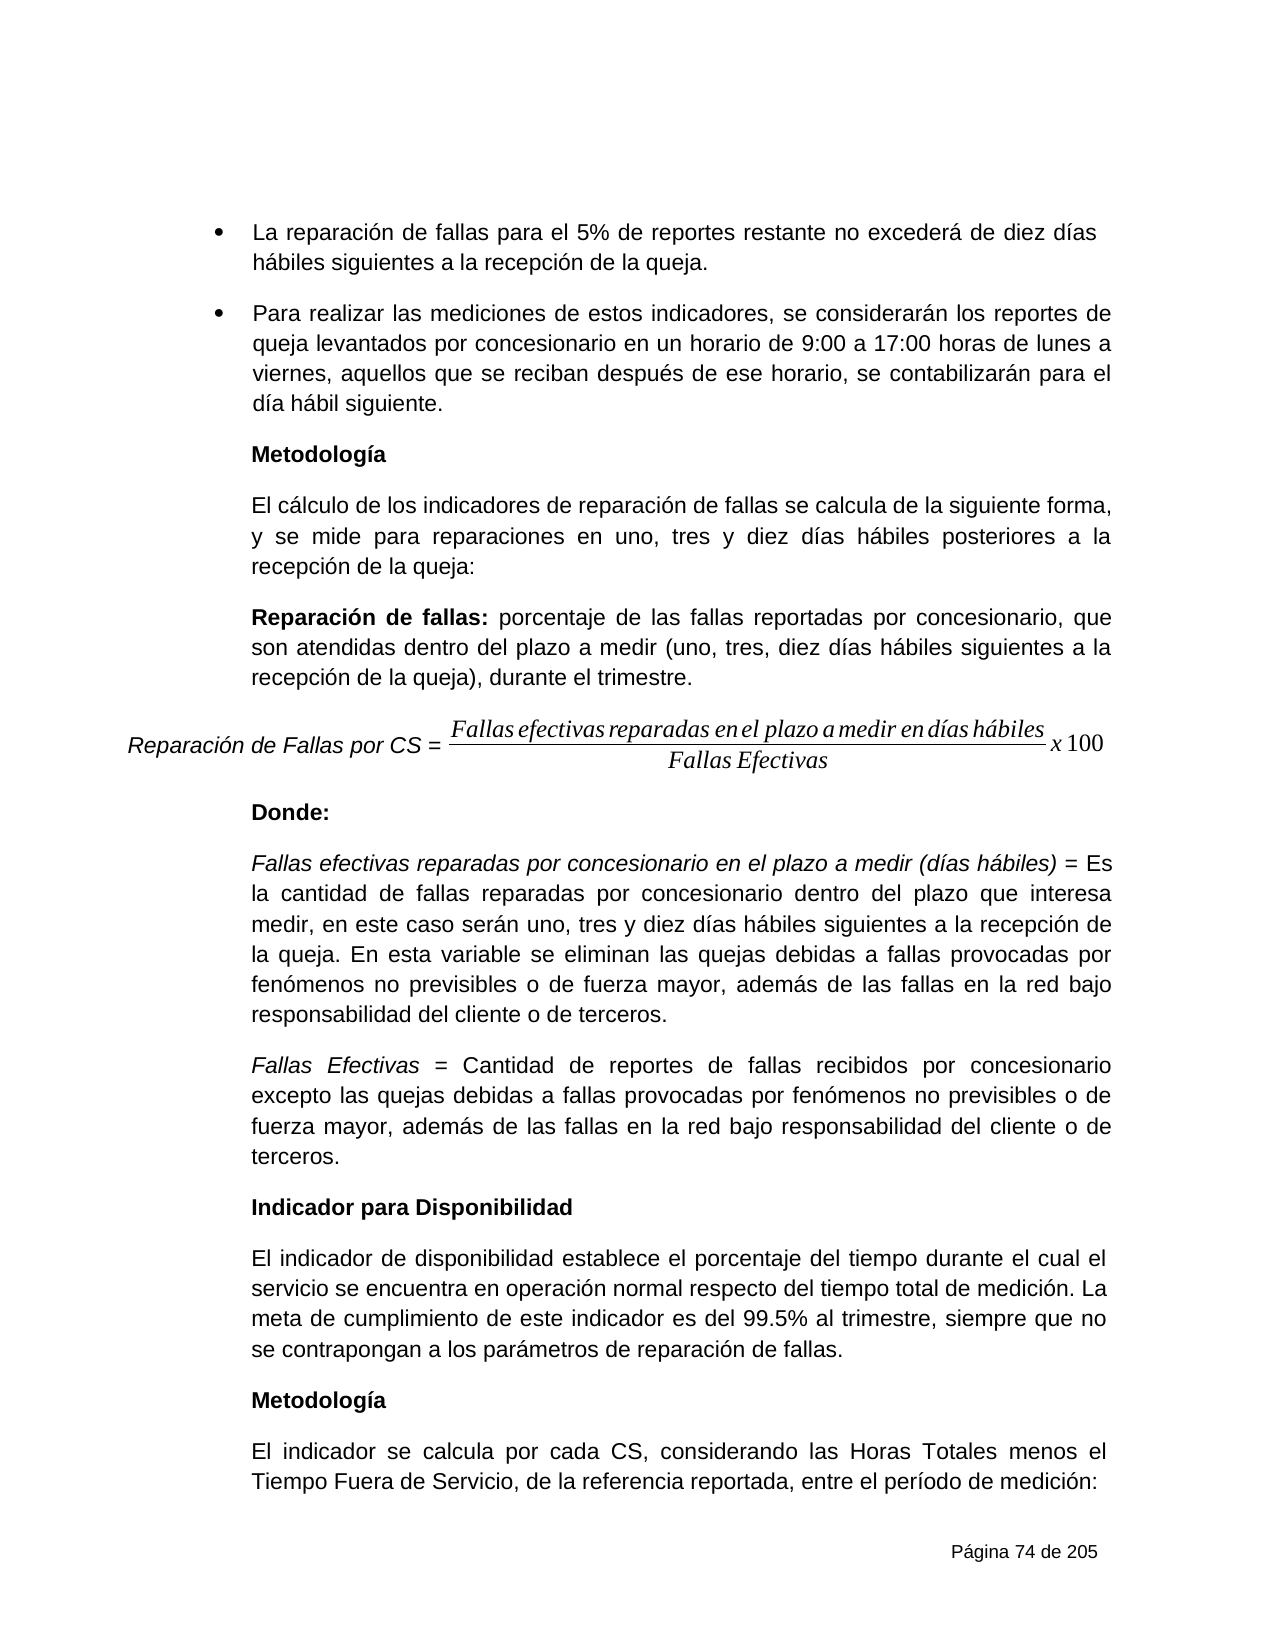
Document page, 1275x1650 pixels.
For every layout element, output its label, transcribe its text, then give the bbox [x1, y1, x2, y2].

text Fallas Efectivas = Cantidad de reportes de fallas recibidos por concesionario excepto las quejas debidas a fallas provocadas por fenómenos no previsibles o de fuerza mayor, además de las fallas en la red bajo responsabilidad del cliente o de terceros. [251, 1052, 1113, 1169]
text El indicador se calcula por cada CS, considerando las Horas Totales menos el Tiempo Fuera de Servicio, de la referencia reportada, entre el período de medición: [251, 1438, 1107, 1494]
text Reparación de fallas: porcentaje de las fallas reportadas por concesionario, que son atendidas dentro del plazo a medir (uno, tres, diez días hábiles siguientes a la recepción de la queja), durante el trimestre. [251, 604, 1113, 691]
text Metodología [251, 1387, 1107, 1413]
text Fallas efectivas reparadas por concesionario en el plazo a medir (días hábiles) = Es la cantidad de fallas reparadas por concesionario dentro del plazo que interesa medir, en este caso serán uno, tres y diez días hábiles siguientes a la recepción de la queja. En esta variable se eliminan las quejas debidas a fallas provocadas por fenómenos no previsibles o de fuerza mayor, además de las fallas en la red bajo responsabilidad del cliente o de terceros. [251, 850, 1113, 1027]
list La reparación de fallas para el 5% de reportes restante no excederá de diez días hábiles siguientes a la recepción de la queja. [215, 218, 1098, 275]
text Donde: [251, 799, 1113, 825]
text Reparación de Fallas por CS = [118, 715, 1113, 774]
text Metodología [251, 441, 1113, 468]
text El cálculo de los indicadores de reparación de fallas se calcula de la siguiente forma, y se mide para reparaciones en uno, tres y diez días hábiles posteriores a la recepción de la queja: [251, 492, 1113, 579]
text El indicador de disponibilidad establece el porcentaje del tiempo durante el cual el servicio se encuentra en operación normal respecto del tiempo total de medición. La meta de cumplimiento de este indicador es del 99.5% al trimestre, siempre que no se contrapongan a los parámetros de reparación de fallas. [251, 1245, 1107, 1362]
text Indicador para Disponibilidad [251, 1194, 1107, 1220]
list Para realizar las mediciones de estos indicadores, se considerarán los reportes de queja levantados por concesionario en un horario de 9:00 a 17:00 horas de lunes a viernes, aquellos que se reciban después de ese horario, se contabilizarán para el día hábil siguiente. [215, 300, 1113, 417]
